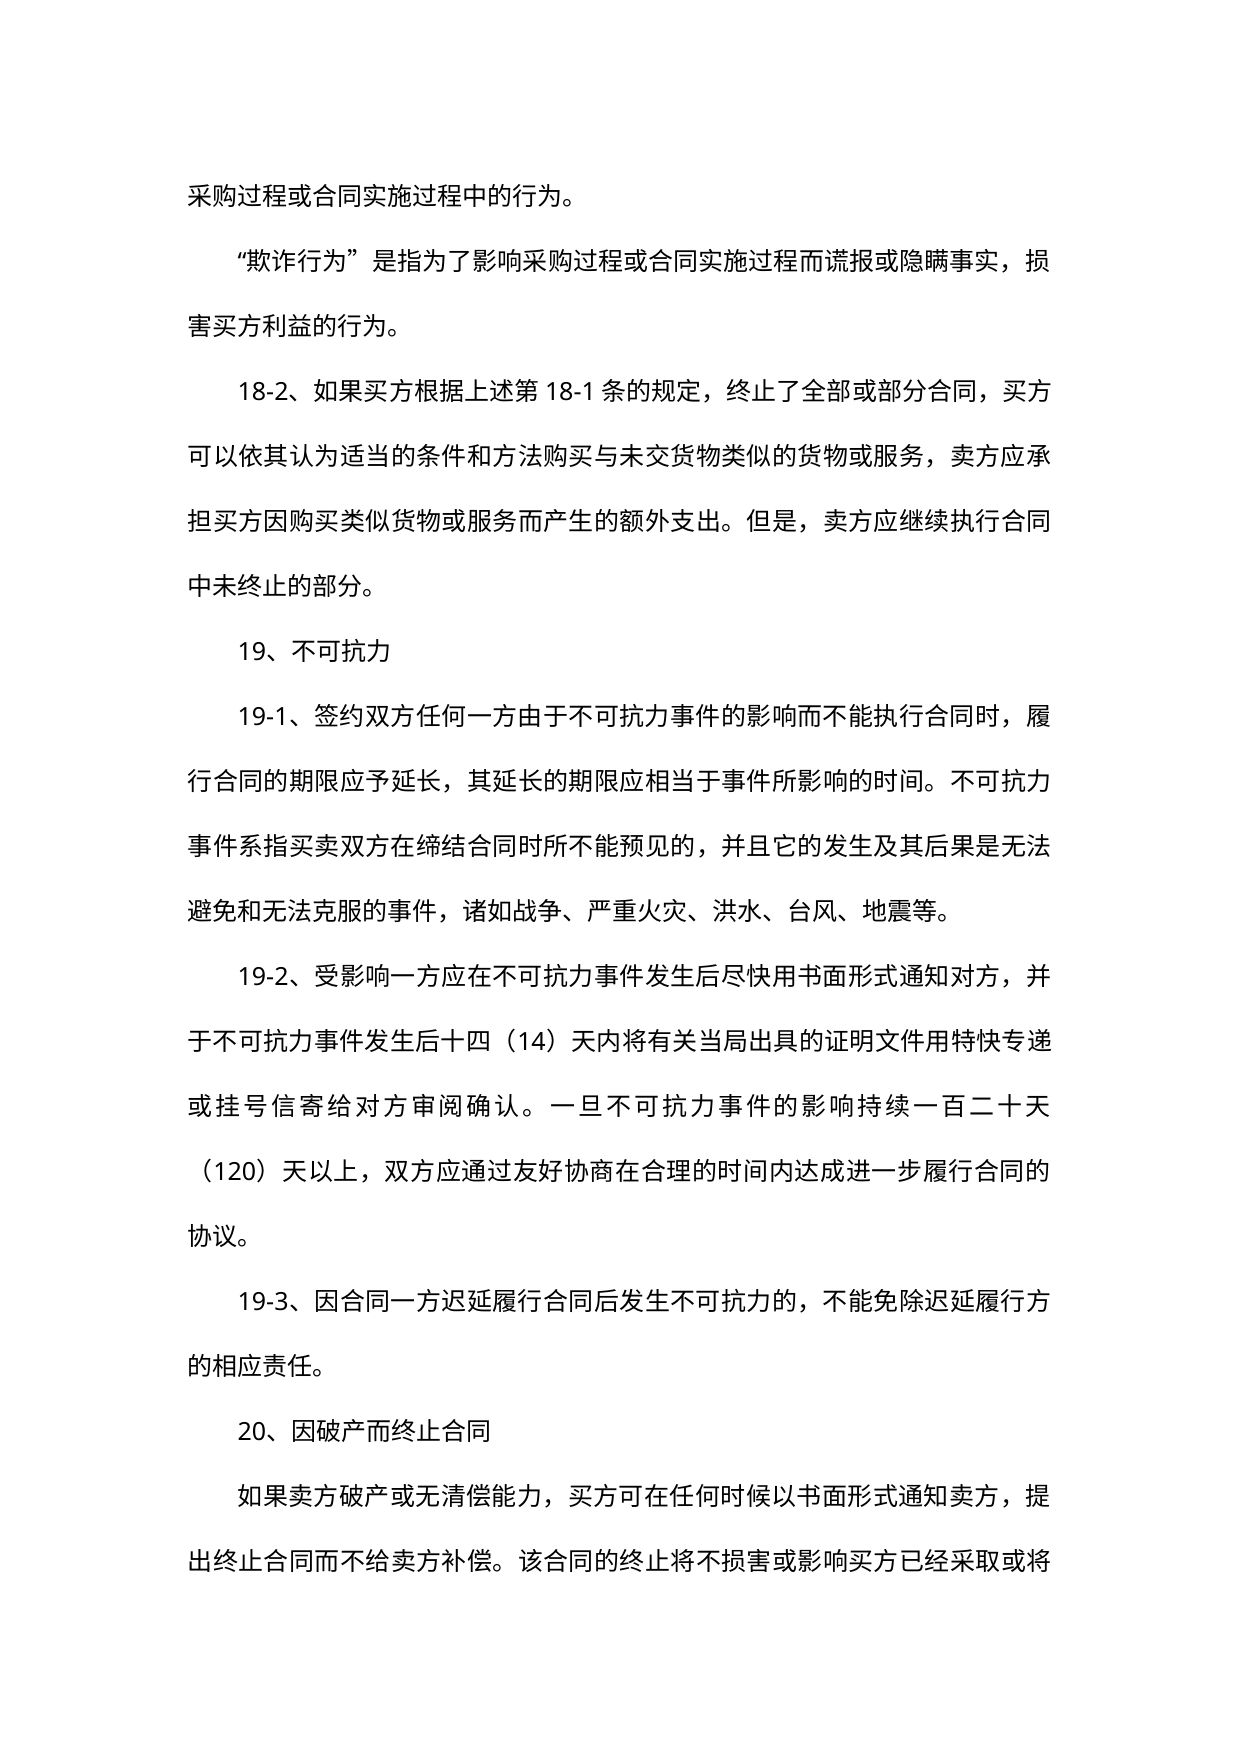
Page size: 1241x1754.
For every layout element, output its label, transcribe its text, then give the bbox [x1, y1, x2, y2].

text 18-2、如果买方根据上述第18-1条的规定，终止了全部或部分合同，买方可以依其认为适当的条件和方法购买与未交货物类似的货物或服务，卖方应承担买方因购买类似货物或服务而产生的额外支出。但是，卖方应继续执行合同中未终止的部分。 [187, 357, 1053, 617]
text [187, 162, 1053, 227]
text 19、不可抗力 [187, 617, 1053, 682]
text “欺诈行为”是指为了影响采购过程或合同实施过程而谎报或隐瞒事实，损害买方利益的行为。 [187, 227, 1053, 357]
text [187, 1462, 1053, 1592]
text 19-1、签约双方任何一方由于不可抗力事件的影响而不能执行合同时，履行合同的期限应予延长，其延长的期限应相当于事件所影响的时间。不可抗力事件系指买卖双方在缔结合同时所不能预见的，并且它的发生及其后果是无法避免和无法克服的事件，诸如战争、严重火灾、洪水、台风、地震等。 [187, 682, 1053, 942]
text 19-3、因合同一方迟延履行合同后发生不可抗力的，不能免除迟延履行方的相应责任。 [187, 1267, 1053, 1397]
text 19-2、受影响一方应在不可抗力事件发生后尽快用书面形式通知对方，并于不可抗力事件发生后十四（14）天内将有关当局出具的证明文件用特快专递或挂号信寄给对方审阅确认。一旦不可抗力事件的影响持续一百二十天（120）天以上，双方应通过友好协商在合理的时间内达成进一步履行合同的协议。 [187, 942, 1053, 1267]
text 20、因破产而终止合同 [187, 1397, 1053, 1462]
